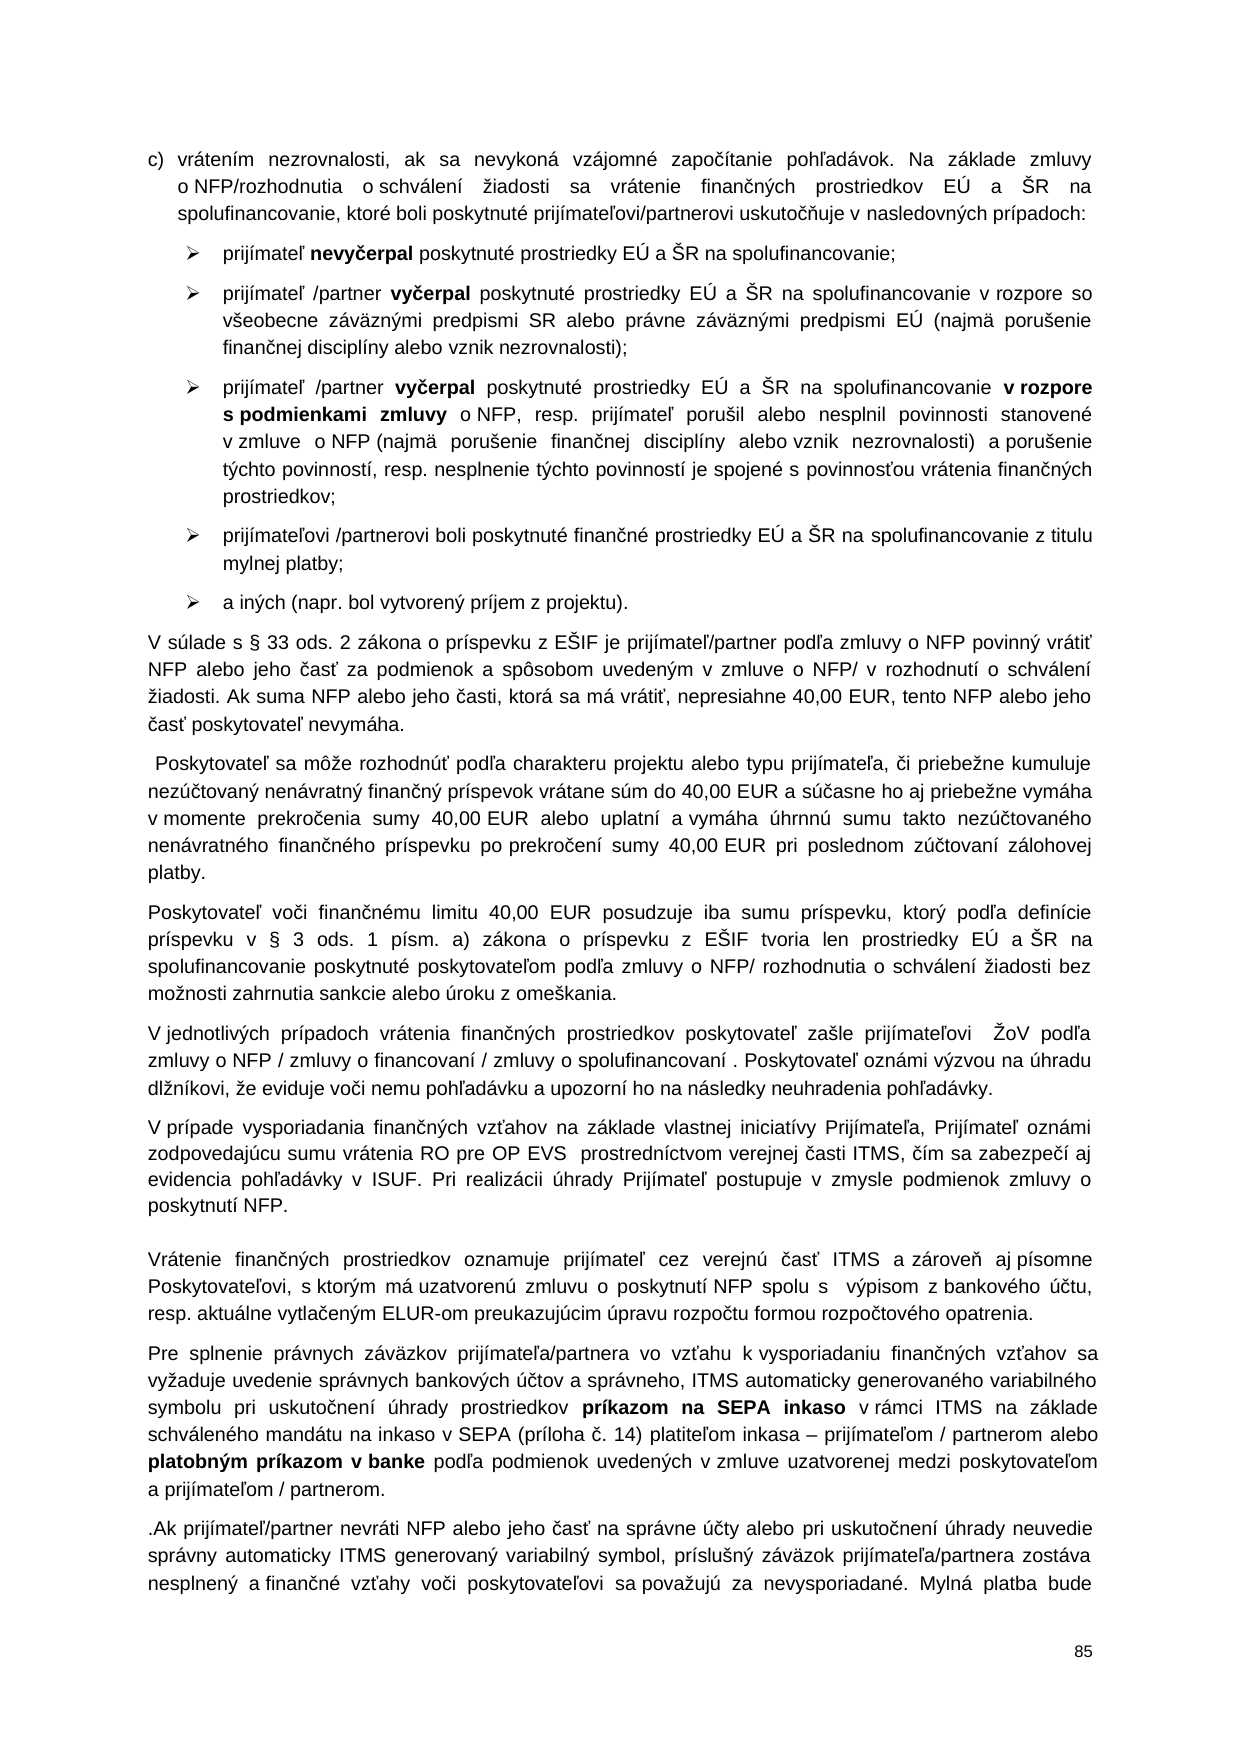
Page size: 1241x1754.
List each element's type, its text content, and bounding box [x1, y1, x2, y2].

list prijímateľ /partner vyčerpal poskytnuté prostriedky EÚ a ŠR na spolufinancovanie v rozpore so všeobecne záväznými predpismi SR alebo právne záväznými predpismi EÚ (najmä porušenie finančnej disciplíny alebo vznik nezrovnalosti); [185, 282, 1092, 359]
text Vrátenie finančných prostriedkov oznamuje prijímateľ cez verejnú časť ITMS a zároveň aj písomne Poskytovateľovi, s ktorým má uzatvorenú zmluvu o poskytnutí NFP spolu s výpisom z bankového účtu, resp. aktuálne vytlačeným ELUR-om preukazujúcim úpravu rozpočtu formou rozpočtového opatrenia. [148, 1247, 1092, 1324]
list prijímateľ nevyčerpal poskytnuté prostriedky EÚ a ŠR na spolufinancovanie; [185, 242, 1092, 264]
list prijímateľovi /partnerovi boli poskytnuté finančné prostriedky EÚ a ŠR na spolufinancovanie z titulu mylnej platby; [185, 524, 1092, 574]
list prijímateľ /partner vyčerpal poskytnuté prostriedky EÚ a ŠR na spolufinancovanie v rozpore s podmienkami zmluvy o NFP, resp. prijímateľ porušil alebo nesplnil povinnosti stanovené v zmluve o NFP (najmä porušenie finančnej disciplíny alebo vznik nezrovnalosti) a porušenie týchto povinností, resp. nesplnenie týchto povinností je spojené s povinnosťou vrátenia finančných prostriedkov; [185, 376, 1092, 507]
text Pre splnenie právnych záväzkov prijímateľa/partnera vo vzťahu k vysporiadaniu finančných vzťahov sa vyžaduje uvedenie správnych bankových účtov a správneho, ITMS automaticky generovaného variabilného symbolu pri uskutočnení úhrady prostriedkov príkazom na SEPA inkaso v rámci ITMS na základe schváleného mandátu na inkaso v SEPA (príloha č. 14) platiteľom inkasa – prijímateľom / partnerom alebo platobným príkazom v banke podľa podmienok uvedených v zmluve uzatvorenej medzi poskytovateľom a prijímateľom / partnerom. [148, 1341, 1098, 1500]
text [148, 1517, 1092, 1594]
text Poskytovateľ sa môže rozhodnúť podľa charakteru projektu alebo typu prijímateľa, či priebežne kumuluje nezúčtovaný nenávratný finančný príspevok vrátane súm do 40,00 EUR a súčasne ho aj priebežne vymáha v momente prekročenia sumy 40,00 EUR alebo uplatní a vymáha úhrnnú sumu takto nezúčtovaného nenávratného finančného príspevku po prekročení sumy 40,00 EUR pri poslednom zúčtovaní zálohovej platby. [148, 752, 1092, 884]
list a iných (napr. bol vytvorený príjem z projektu). [185, 591, 1092, 614]
text V súlade s § 33 ods. 2 zákona o príspevku z EŠIF je prijímateľ/partner podľa zmluvy o NFP povinný vrátiť NFP alebo jeho časť za podmienok a spôsobom uvedeným v zmluve o NFP/ v rozhodnutí o schválení žiadosti. Ak suma NFP alebo jeho časti, ktorá sa má vrátiť, nepresiahne 40,00 EUR, tento NFP alebo jeho časť poskytovateľ nevymáha. [148, 631, 1092, 735]
list vrátením nezrovnalosti, ak sa nevykoná vzájomné započítanie pohľadávok. Na základe zmluvy o NFP/rozhodnutia o schválení žiadosti sa vrátenie finančných prostriedkov EÚ a ŠR na spolufinancovanie, ktoré boli poskytnuté prijímateľovi/partnerovi uskutočňuje v nasledovných prípadoch: [148, 148, 1092, 225]
text V prípade vysporiadania finančných vzťahov na základe vlastnej iniciatívy Prijímateľa, Prijímateľ oznámi zodpovedajúcu sumu vrátenia RO pre OP EVS prostredníctvom verejnej časti ITMS, čím sa zabezpečí aj evidencia pohľadávky v ISUF. Pri realizácii úhrady Prijímateľ postupuje v zmysle podmienok zmluvy o poskytnutí NFP. [148, 1116, 1092, 1217]
text Poskytovateľ voči finančnému limitu 40,00 EUR posudzuje iba sumu príspevku, ktorý podľa definície príspevku v § 3 ods. 1 písm. a) zákona o príspevku z EŠIF tvoria len prostriedky EÚ a ŠR na spolufinancovanie poskytnuté poskytovateľom podľa zmluvy o NFP/ rozhodnutia o schválení žiadosti bez možnosti zahrnutia sankcie alebo úroku z omeškania. [148, 901, 1092, 1005]
text V jednotlivých prípadoch vrátenia finančných prostriedkov poskytovateľ zašle prijímateľovi ŽoV podľa zmluvy o NFP / zmluvy o financovaní / zmluvy o spolufinancovaní . Poskytovateľ oznámi výzvou na úhradu dlžníkovi, že eviduje voči nemu pohľadávku a upozorní ho na následky neuhradenia pohľadávky. [148, 1022, 1092, 1099]
